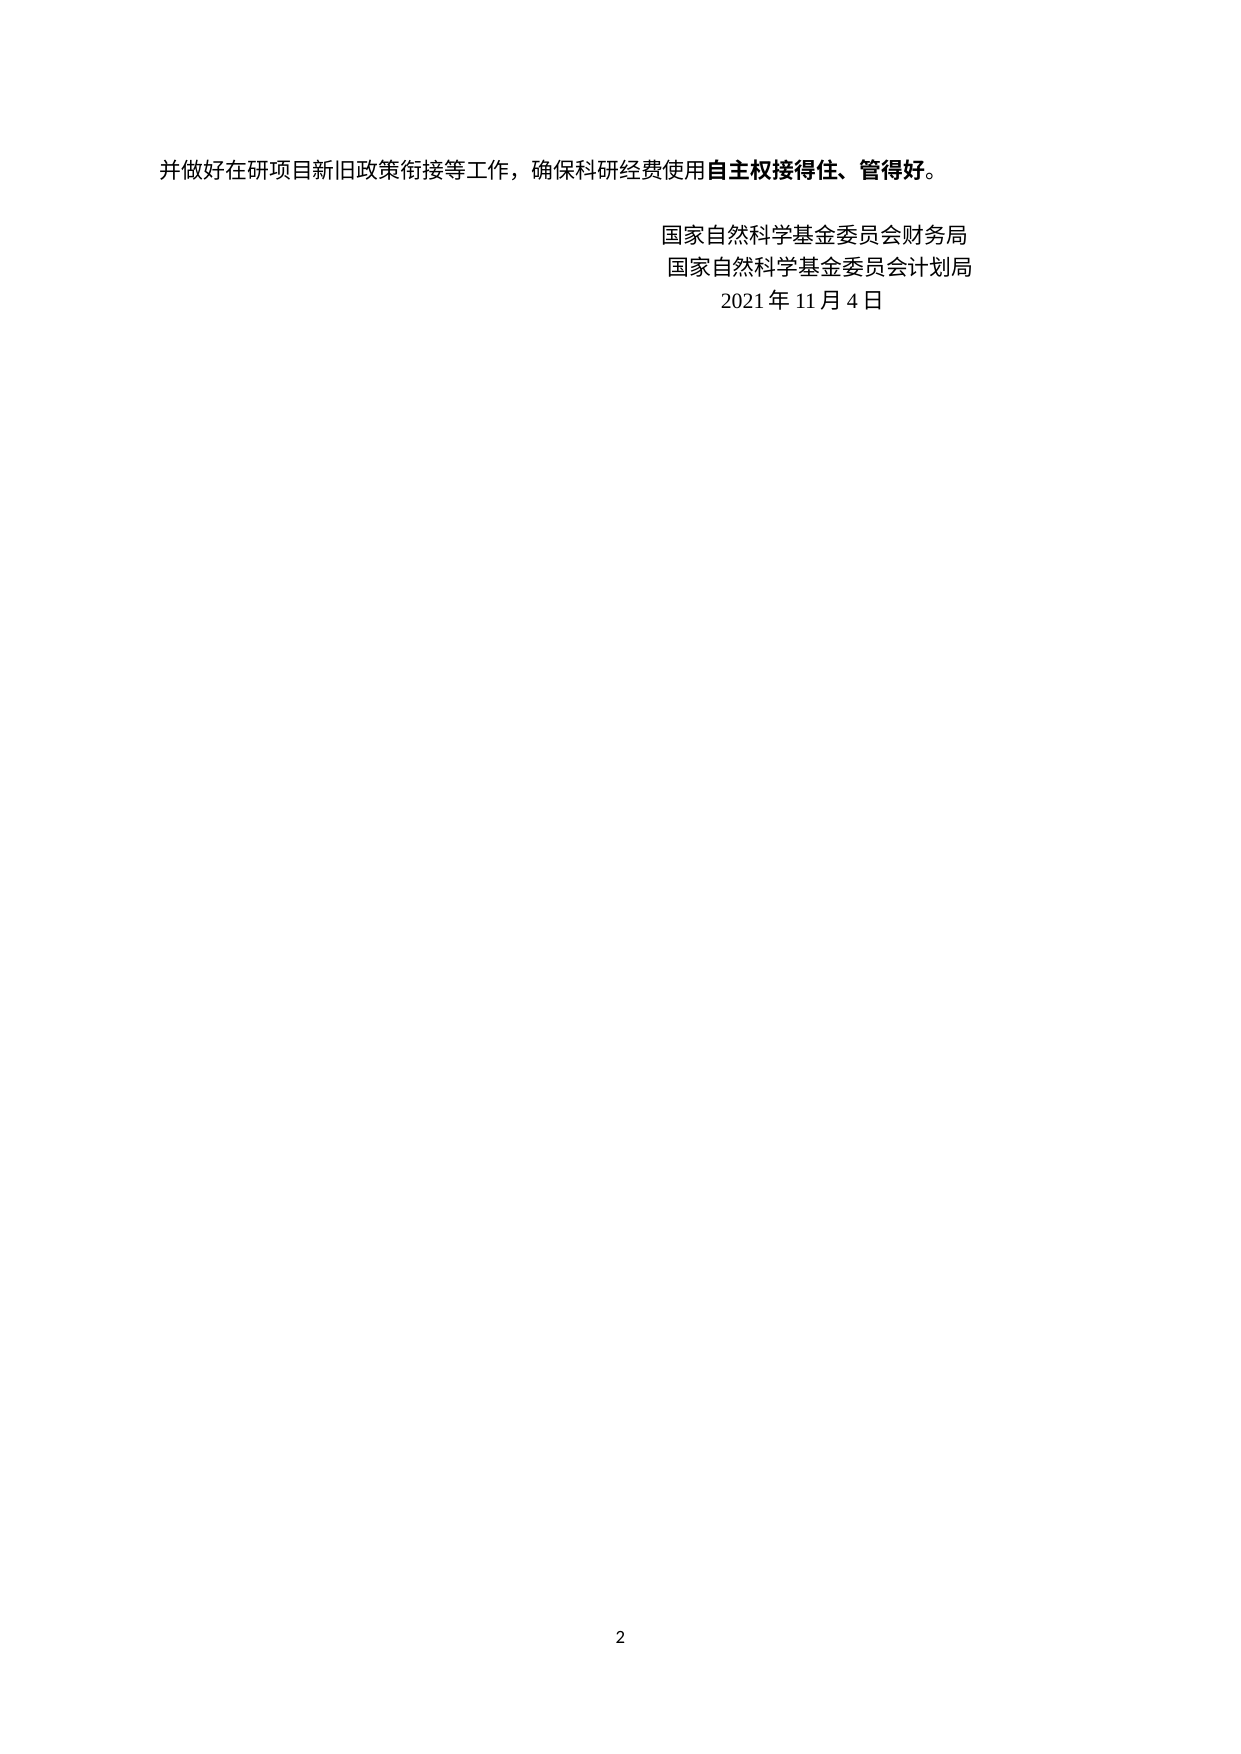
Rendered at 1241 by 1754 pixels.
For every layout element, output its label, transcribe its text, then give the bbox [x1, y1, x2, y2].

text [159, 152, 1081, 185]
text 国家自然科学基金委员会计划局 [159, 250, 1081, 282]
text 2021年11月4日 [159, 282, 1081, 315]
text 国家自然科学基金委员会财务局 [159, 217, 1081, 250]
